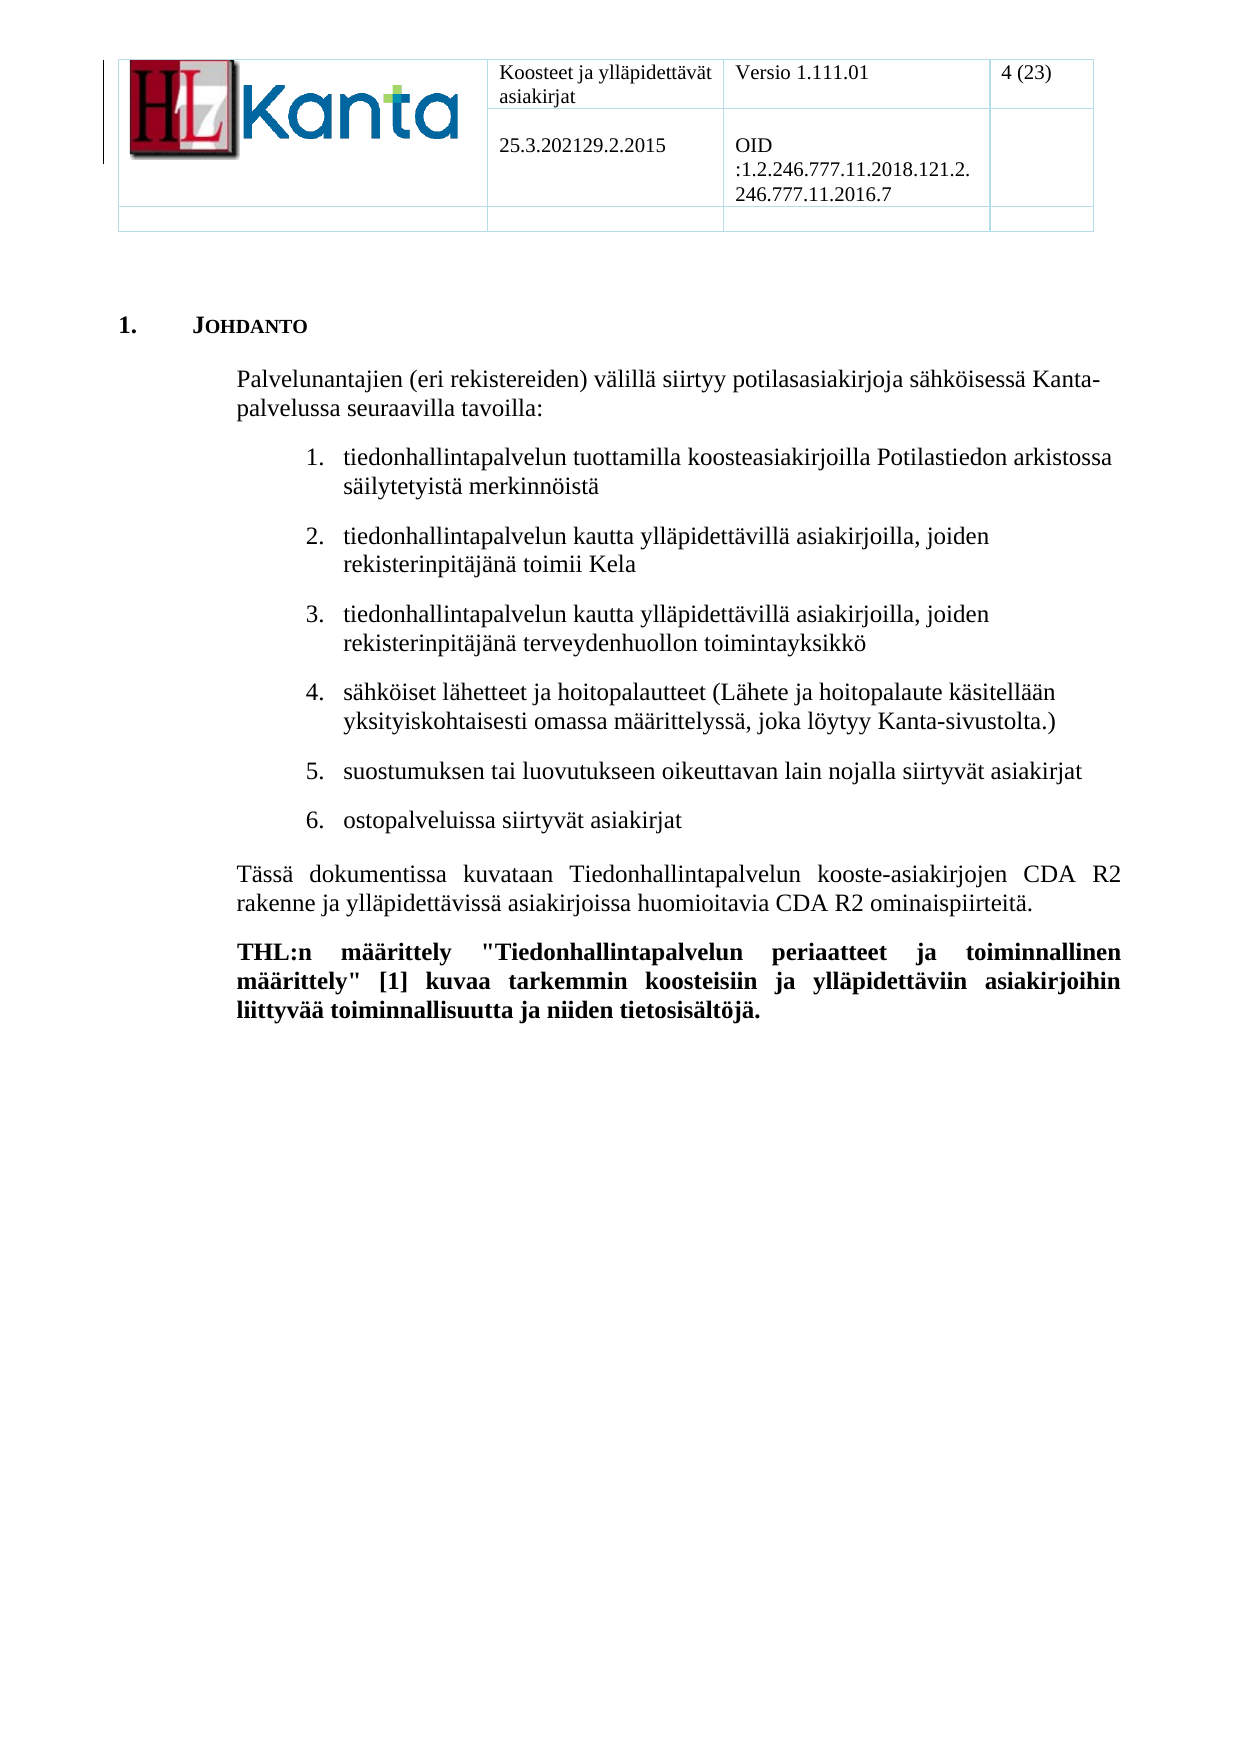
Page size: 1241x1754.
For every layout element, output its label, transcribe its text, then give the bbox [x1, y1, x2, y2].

picture [243, 85, 458, 139]
list suostumuksen tai luovutukseen oikeuttavan lain nojalla siirtyvät asiakirjat [306, 756, 1122, 784]
list tiedonhallintapalvelun kautta ylläpidettävillä asiakirjoilla, joiden rekisterinpitäjänä toimii Kela [306, 521, 1122, 578]
list sähköiset lähetteet ja hoitopalautteet (Lähete ja hoitopalaute käsitellään yksityiskohtaisesti omassa määrittelyssä, joka löytyy Kanta-sivustolta.) [306, 677, 1122, 735]
text Palvelunantajien (eri rekistereiden) välillä siirtyy potilasasiakirjoja sähköisessä Kanta-palvelussa seuraavilla tavoilla: [236, 364, 1122, 422]
text THL:n määrittely "Tiedonhallintapalvelun periaatteet ja toiminnallinen määrittely" [1] kuvaa tarkemmin koosteisiin ja ylläpidettäviin asiakirjoihin liittyvää toiminnallisuutta ja niiden tietosisältöjä. [236, 937, 1122, 1024]
list tiedonhallintapalvelun kautta ylläpidettävillä asiakirjoilla, joiden rekisterinpitäjänä terveydenhuollon toimintayksikkö [306, 599, 1122, 657]
list tiedonhallintapalvelun tuottamilla koosteasiakirjoilla Potilastiedon arkistossa säilytetyistä merkinnöistä [306, 442, 1122, 500]
list ostopalveluissa siirtyvät asiakirjat [306, 805, 1122, 834]
text Tässä dokumentissa kuvataan Tiedonhallintapalvelun kooste-asiakirjojen CDA R2 rakenne ja ylläpidettävissä asiakirjoissa huomioitavia CDA R2 ominaispiirteitä. [236, 859, 1122, 917]
picture [129, 60, 241, 160]
subtitle Johdanto [118, 310, 1122, 339]
